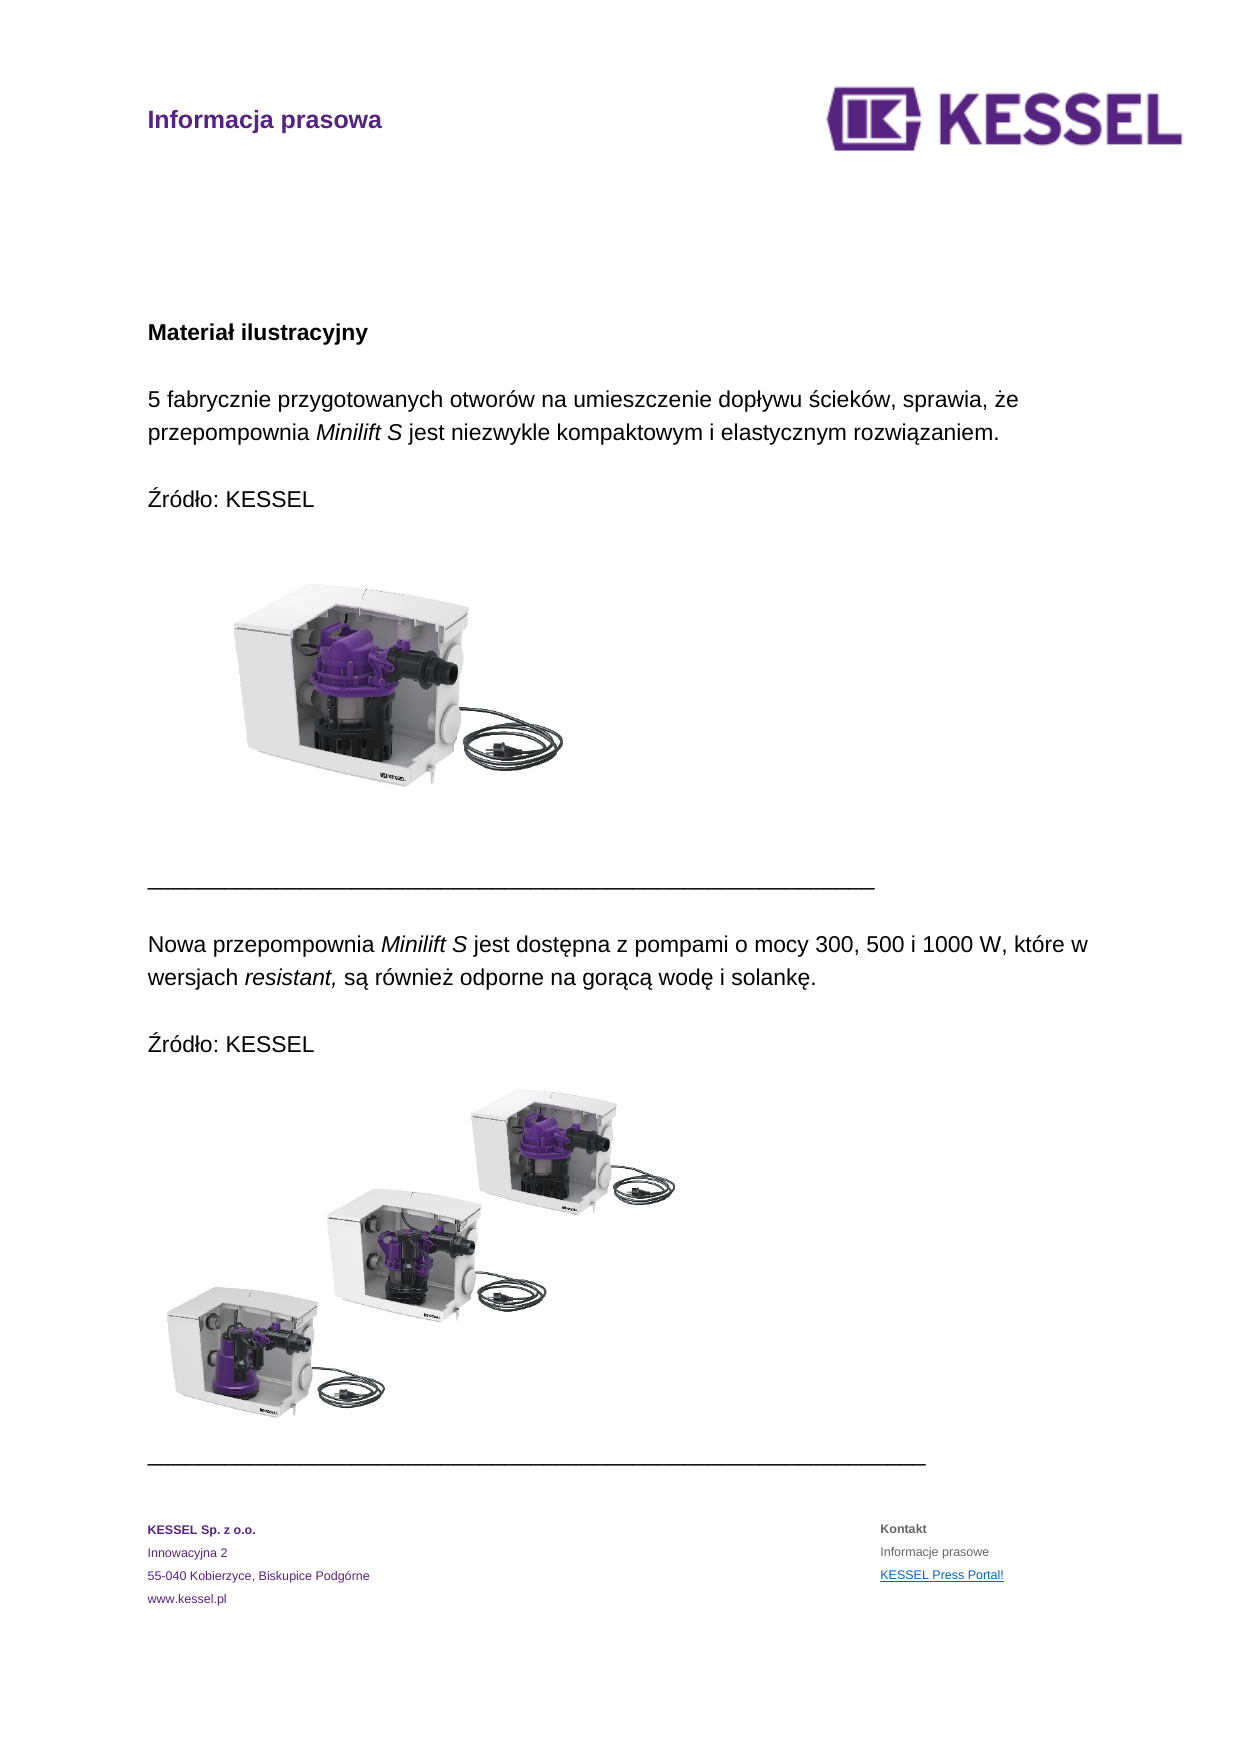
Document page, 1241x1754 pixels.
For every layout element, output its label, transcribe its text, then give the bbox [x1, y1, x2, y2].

text Materiał ilustracyjny [148, 314, 1123, 347]
text _____________________________________________________________ [148, 1359, 1123, 1468]
text Źródło: KESSEL [148, 1026, 1123, 1059]
text Źródło: KESSEL [148, 481, 1123, 514]
text _________________________________________________________ [148, 681, 1123, 892]
text 5 fabrycznie przygotowanych otworów na umieszczenie dopływu ścieków, sprawia, że przepompownia Minilift S jest niezwykle kompaktowym i elastycznym rozwiązaniem. [148, 381, 1123, 447]
picture [145, 1075, 685, 1435]
picture [147, 524, 623, 859]
text Nowa przepompownia Minilift S jest dostępna z pompami o mocy 300, 500 i 1000 W, które w wersjach resistant, są również odporne na gorącą wodę i solankę. [148, 926, 1123, 992]
